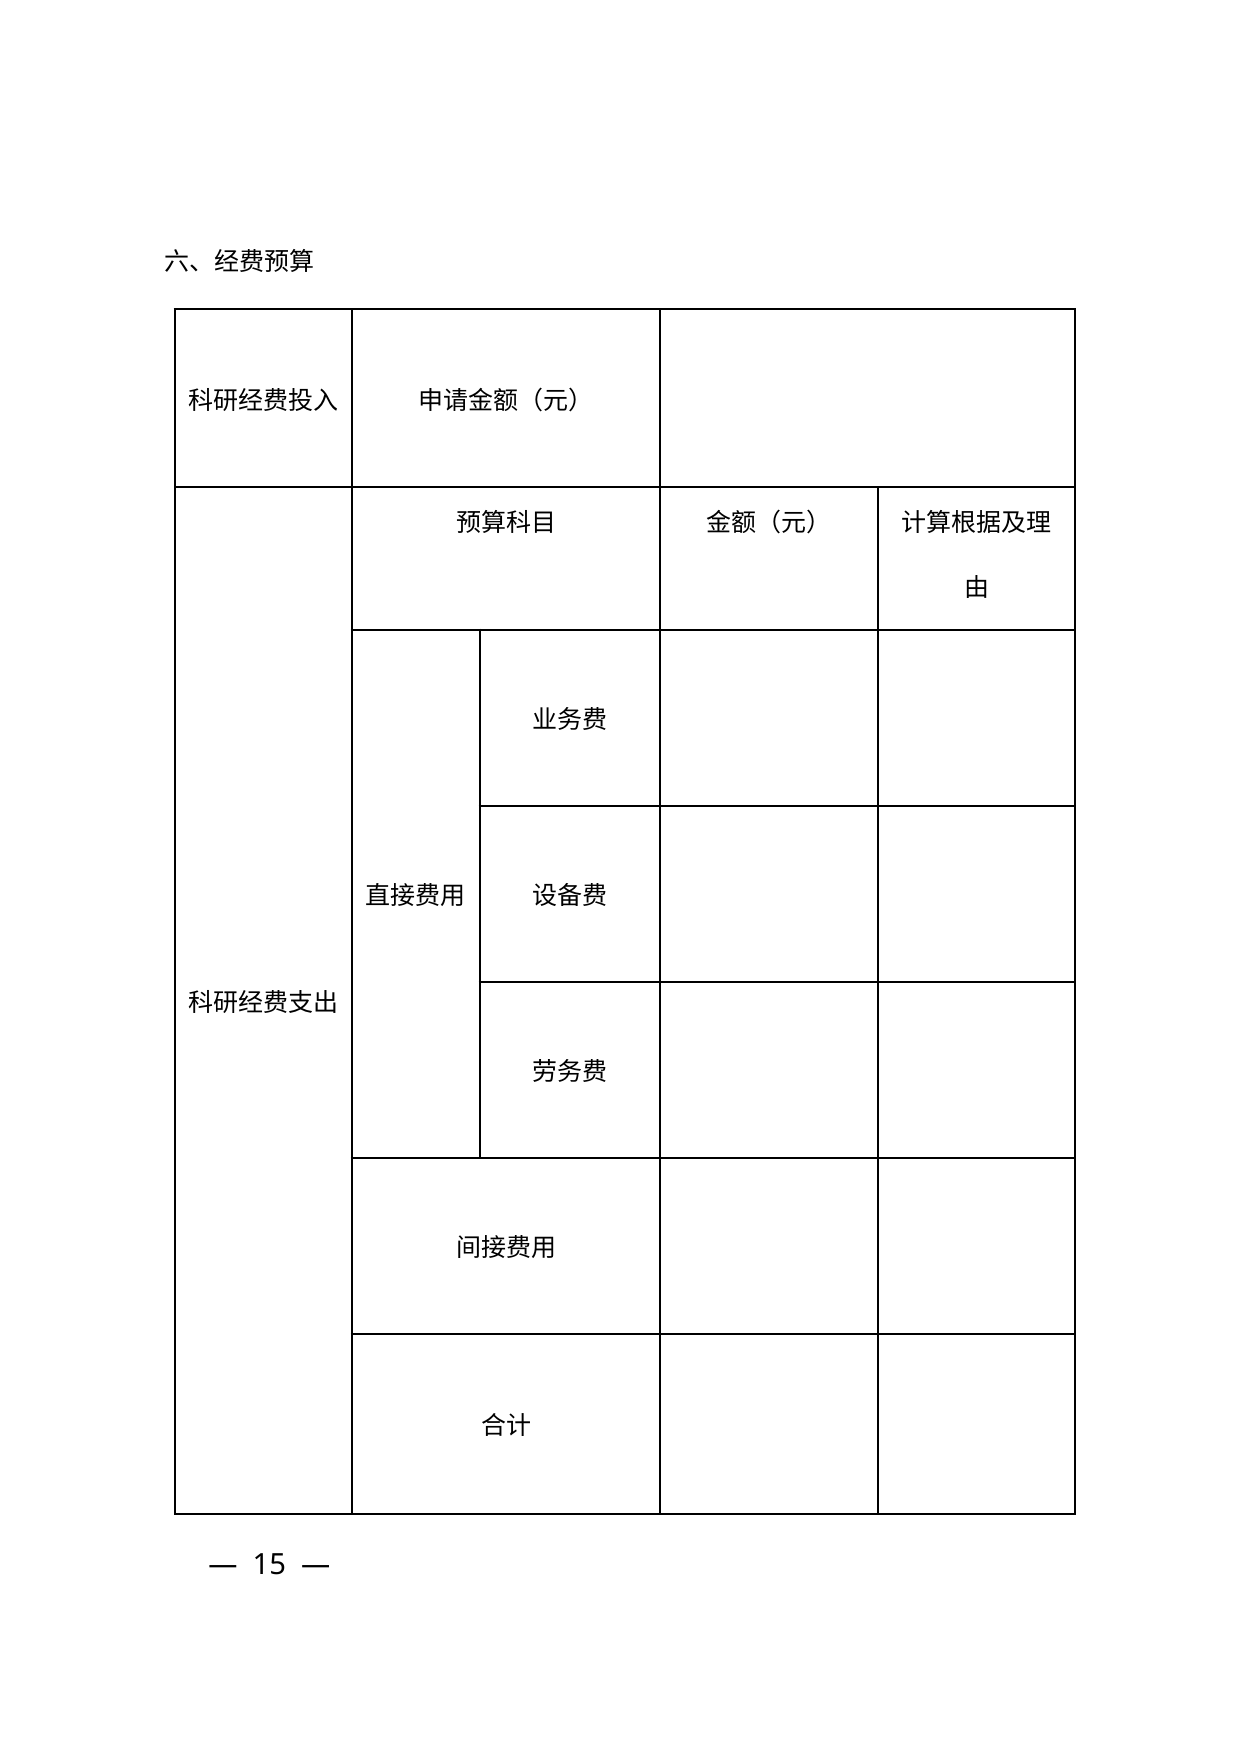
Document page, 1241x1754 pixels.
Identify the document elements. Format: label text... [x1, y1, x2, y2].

table_cell 间接费用 [353, 1159, 659, 1333]
table_cell 科研经费支出 [176, 488, 351, 1513]
table_cell 合计 [353, 1335, 659, 1513]
table_cell 计算根据及理由 [879, 488, 1074, 628]
table_cell 直接费用 [353, 631, 479, 1157]
table_cell [879, 983, 1074, 1157]
table_cell 劳务费 [481, 983, 659, 1157]
table_header 申请金额（元） [353, 310, 659, 486]
table_cell 业务费 [481, 631, 659, 804]
table_cell [879, 1159, 1074, 1333]
table_cell [879, 807, 1074, 981]
table_cell [661, 983, 877, 1157]
table_cell [879, 1335, 1074, 1513]
table_cell [661, 1159, 877, 1333]
table_cell 金额（元） [661, 488, 877, 628]
table_header 科研经费投入 [176, 310, 351, 486]
table_cell [879, 631, 1074, 804]
table_cell [661, 631, 877, 804]
table_cell [661, 1335, 877, 1513]
text 六、经费预算 [164, 227, 1083, 292]
table_cell 预算科目 [353, 488, 659, 628]
table_header [661, 310, 1074, 486]
table_cell [661, 807, 877, 981]
table_cell 设备费 [481, 807, 659, 981]
